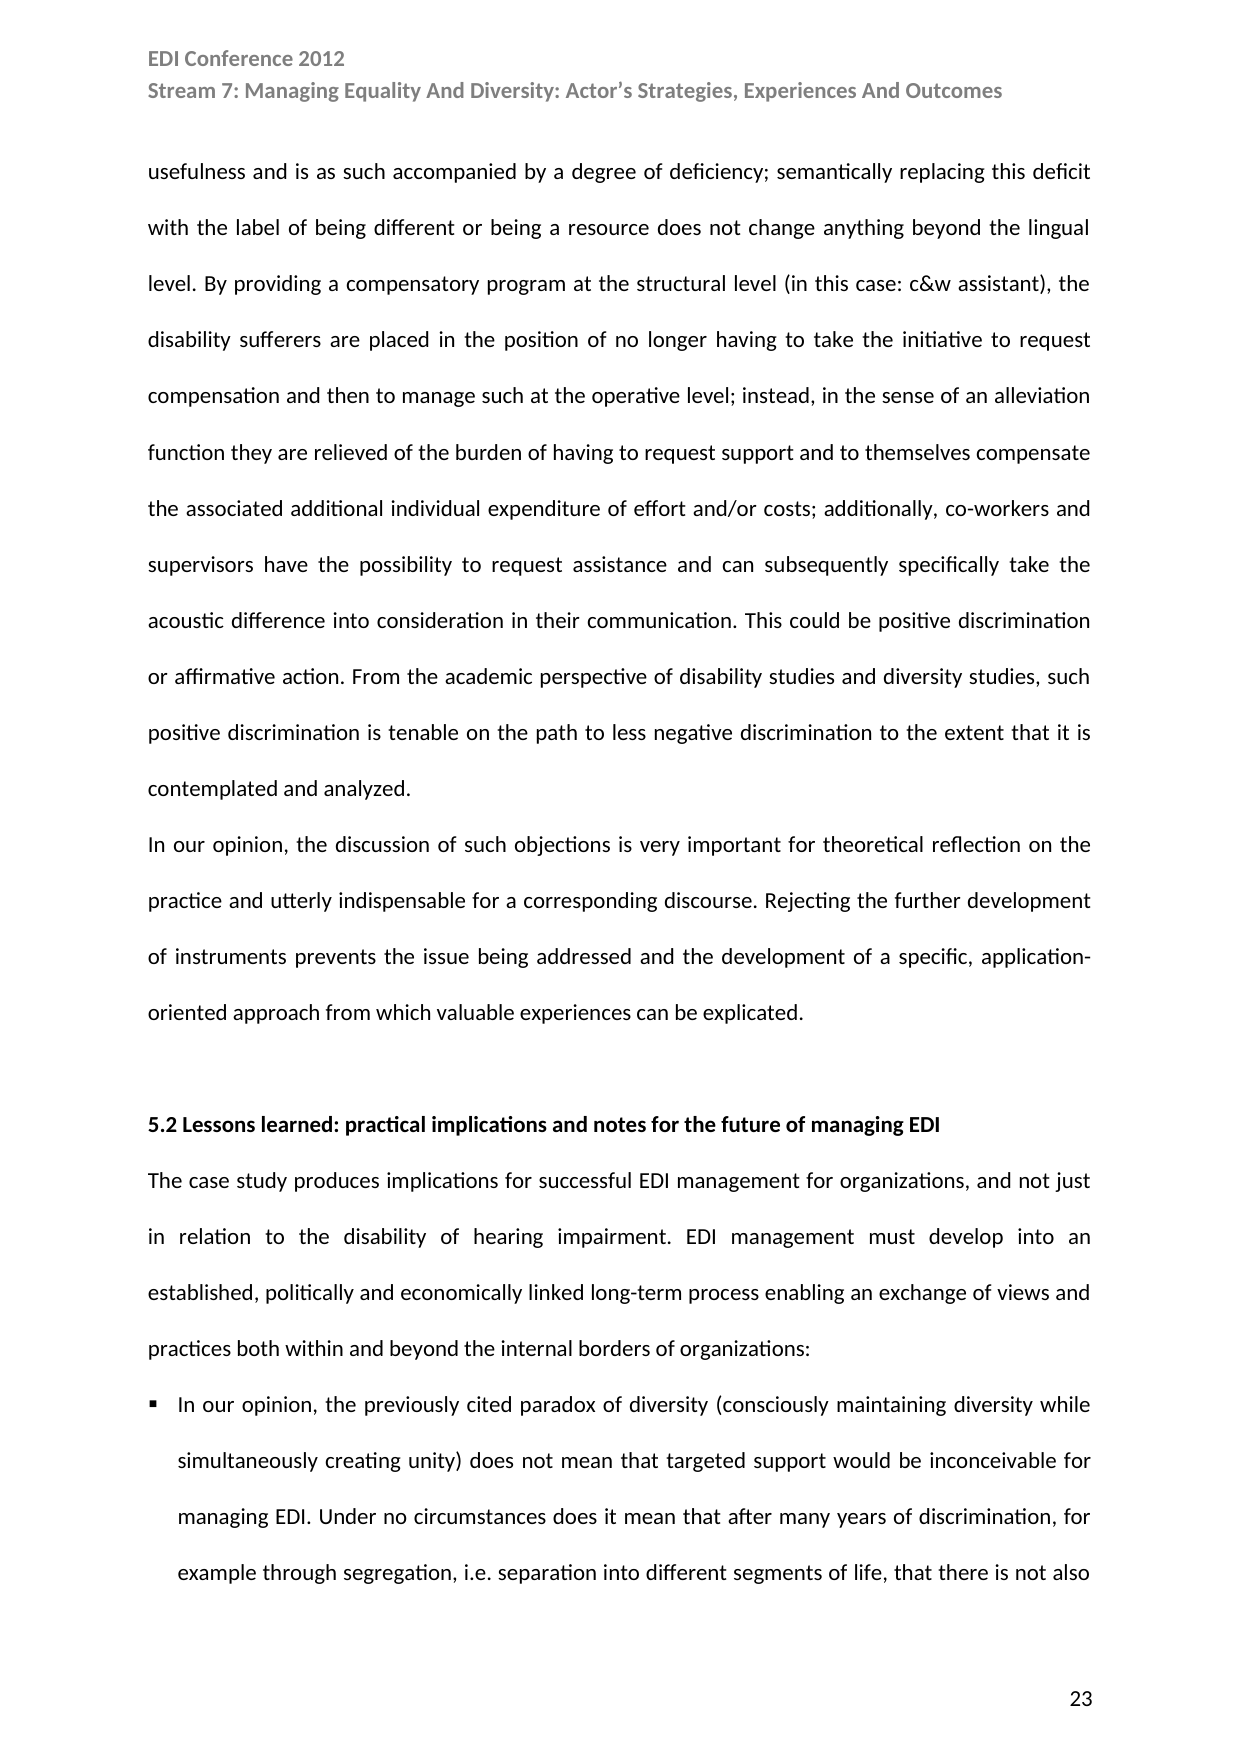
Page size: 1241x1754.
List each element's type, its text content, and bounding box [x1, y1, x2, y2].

text 5.2 Lessons learned: practical implications and notes for the future of managing EDI [148, 1110, 1092, 1138]
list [148, 1390, 1092, 1587]
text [148, 157, 1092, 802]
text In our opinion, the discussion of such objections is very important for theoretical reflection on the practice and utterly indispensable for a corresponding discourse. Rejecting the further development of instruments prevents the issue being addressed and the development of a specific, application-oriented approach from which valuable experiences can be explicated. [148, 830, 1092, 1026]
text The case study produces implications for successful EDI management for organizations, and not just in relation to the disability of hearing impairment. EDI management must develop into an established, politically and economically linked long-term process enabling an exchange of views and practices both within and beyond the internal borders of organizations: [148, 1166, 1092, 1362]
